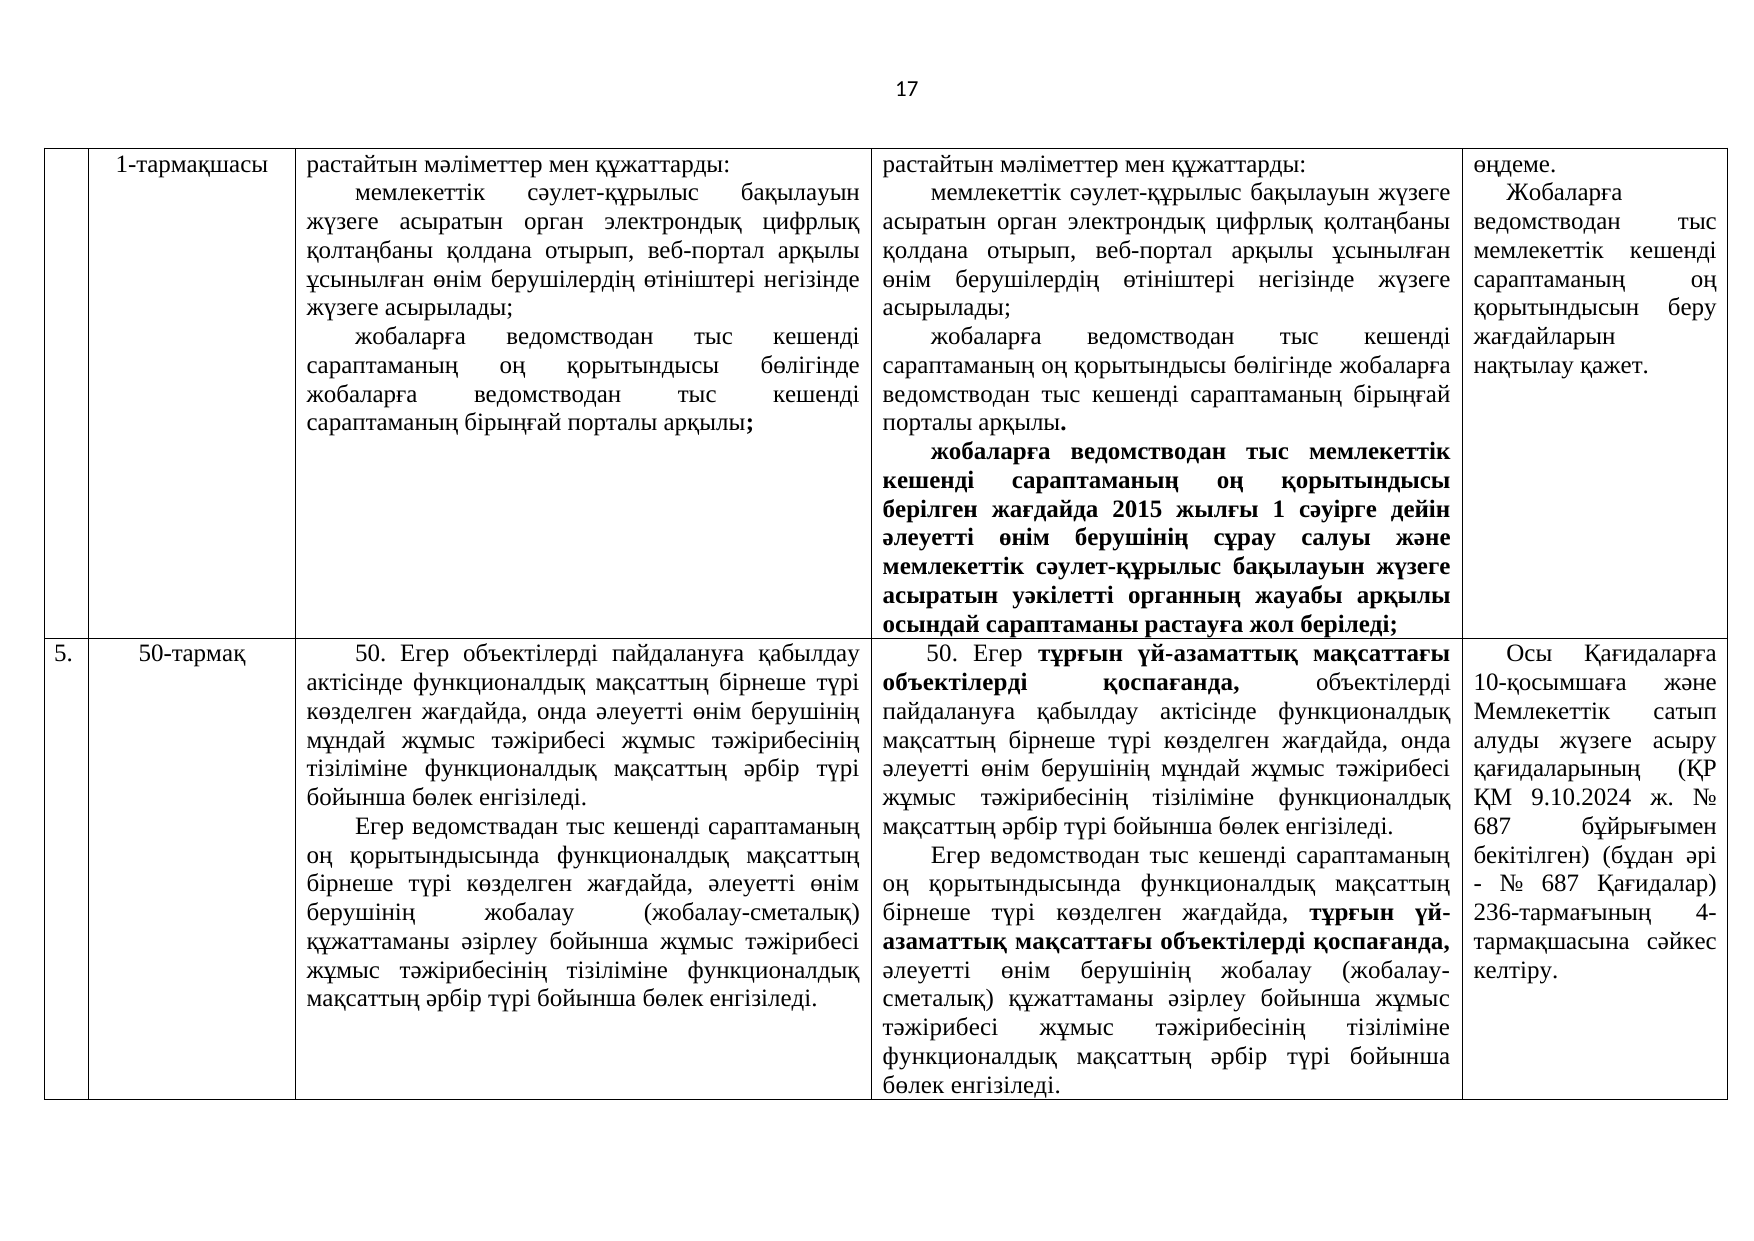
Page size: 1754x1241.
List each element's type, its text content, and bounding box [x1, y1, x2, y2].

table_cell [296, 149, 871, 637]
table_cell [872, 149, 1462, 637]
table_cell Осы Қағидаларға 10-қосымшаға және Мемлекеттік сатып алуды жүзеге асыру қағидаларының (ҚР ҚМ 9.10.2024 ж. № 687 бұйрығымен бекітілген) (бұдан әрі - № 687 Қағидалар) 236-тармағының 4-тармақшасына сәйкес келтіру. [1463, 639, 1727, 1098]
table_cell 50. Егер тұрғын үй-азаматтық мақсаттағы объектілерді қоспағанда, объектілерді пайдалануға қабылдау актісінде функционалдық мақсаттың бірнеше түрі көзделген жағдайда, онда әлеуетті өнім берушінің мұндай жұмыс тәжірибесі жұмыс тәжірибесінің тізіліміне функционалдық мақсаттың әрбір түрі бойынша бөлек енгізіледі. Егер ведомстводан тыс кешенді сараптаманың оң қорытындысында функционалдық мақсаттың бірнеше түрі көзделген жағдайда, тұрғын үй-азаматтық мақсаттағы объектілерді қоспағанда, әлеуетті өнім берушінің жобалау (жобалау-сметалық) құжаттаманы әзірлеу бойынша жұмыс тәжірибесі жұмыс тәжірибесінің тізіліміне функционалдық мақсаттың әрбір түрі бойынша бөлек енгізіледі. [872, 639, 1462, 1098]
table_cell [45, 639, 88, 1098]
table_cell [45, 149, 88, 637]
table_cell 50. Егер объектілерді пайдалануға қабылдау актісінде функционалдық мақсаттың бірнеше түрі көзделген жағдайда, онда әлеуетті өнім берушінің мұндай жұмыс тәжірибесі жұмыс тәжірибесінің тізіліміне функционалдық мақсаттың әрбір түрі бойынша бөлек енгізіледі. Егер ведомствадан тыс кешенді сараптаманың оң қорытындысында функционалдық мақсаттың бірнеше түрі көзделген жағдайда, әлеуетті өнім берушінің жобалау (жобалау-сметалық) құжаттаманы әзірлеу бойынша жұмыс тәжірибесі жұмыс тәжірибесінің тізіліміне функционалдық мақсаттың әрбір түрі бойынша бөлек енгізіледі. [296, 639, 871, 1098]
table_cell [1463, 149, 1727, 637]
table_cell 50-тармақ [89, 639, 295, 1098]
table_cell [89, 149, 295, 637]
